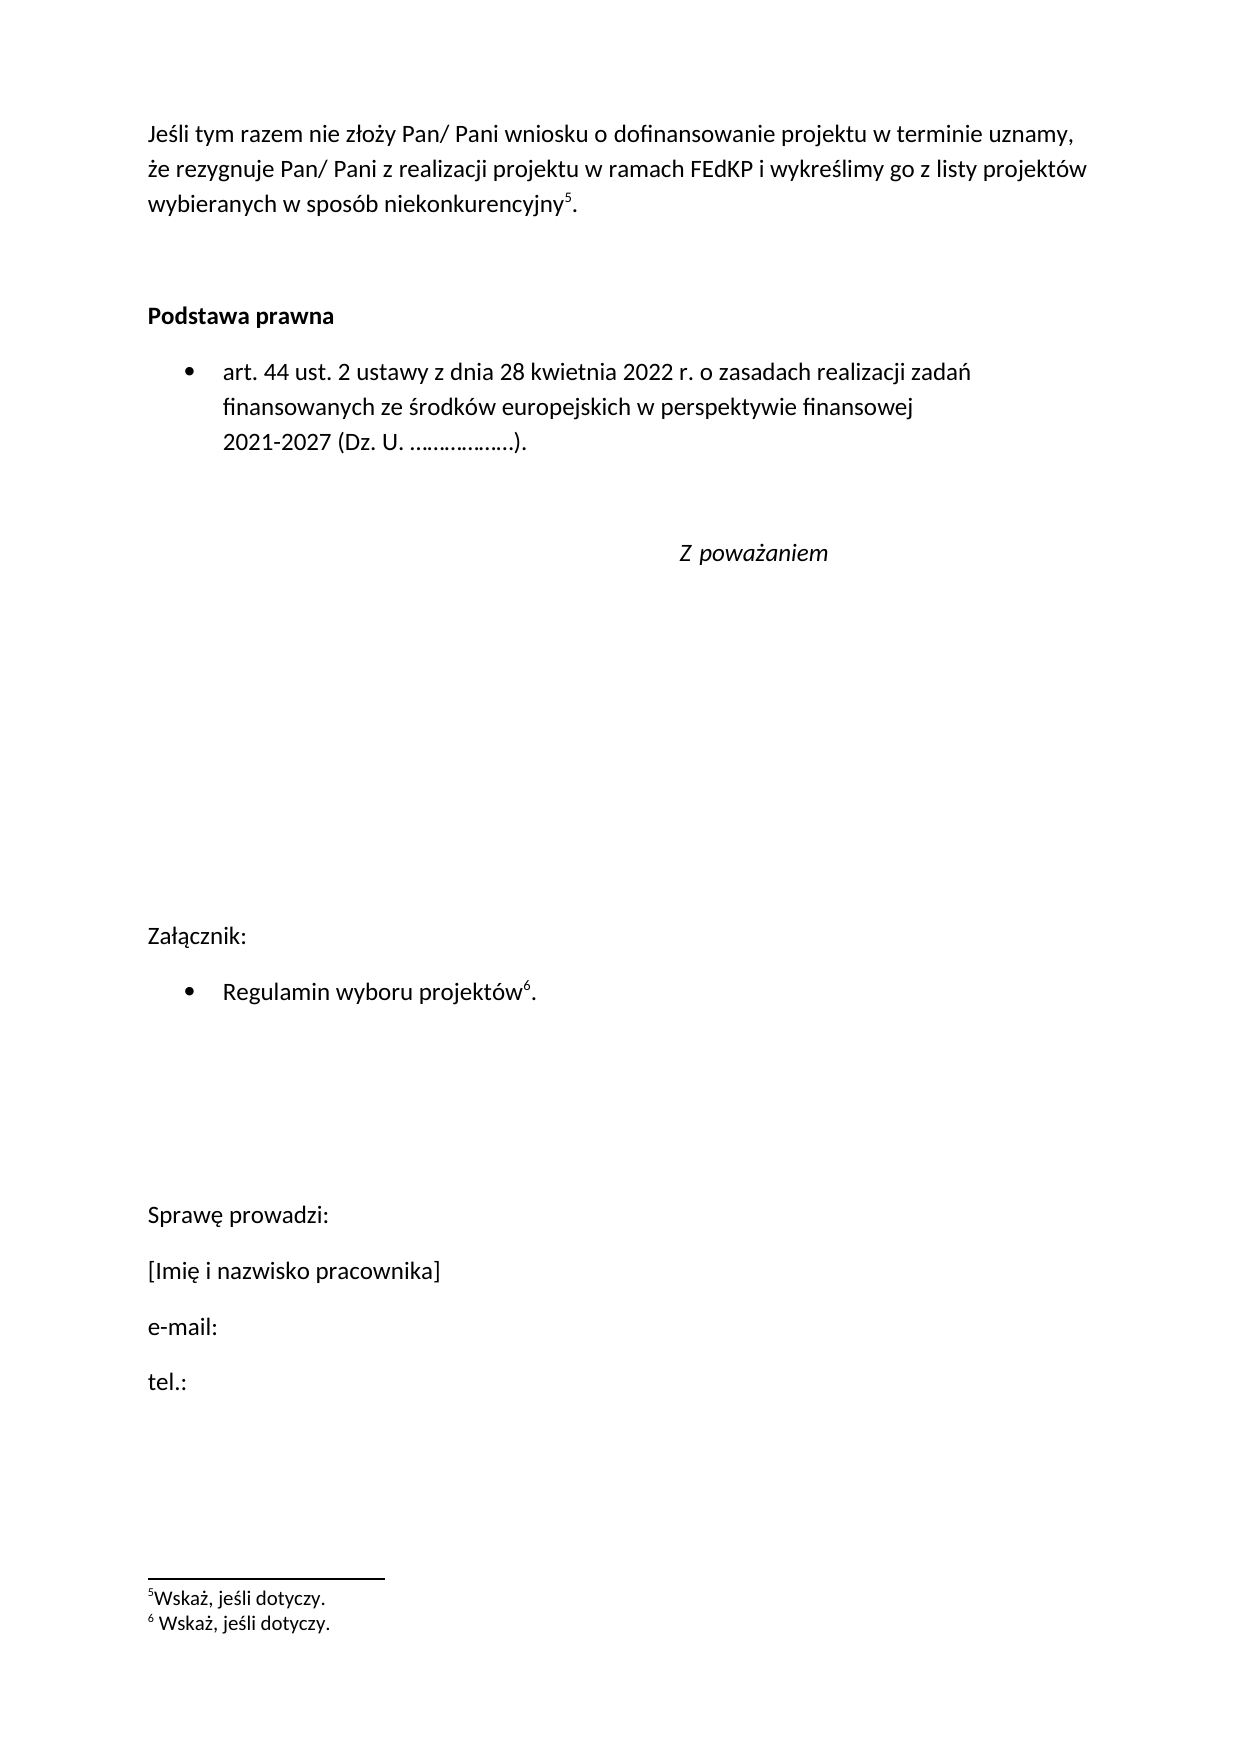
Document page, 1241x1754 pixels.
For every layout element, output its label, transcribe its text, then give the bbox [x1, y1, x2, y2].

text Sprawę prowadzi: [148, 1199, 1092, 1229]
text Załącznik: [148, 920, 1092, 950]
text Jeśli tym razem nie złoży Pan/ Pani wniosku o dofinansowanie projektu w terminie uznamy, że rezygnuje Pan/ Pani z realizacji projektu w ramach FEdKP i wykreślimy go z listy projektów wybieranych w sposób niekonkurencyjny. [148, 118, 1092, 219]
text tel.: [148, 1366, 1092, 1397]
text [Imię i nazwisko pracownika] [148, 1255, 1092, 1285]
text Z poważaniem [679, 537, 1092, 568]
list Regulamin wyboru projektów. [185, 976, 1092, 1006]
text e-mail: [148, 1311, 1092, 1341]
list art. 44 ust. 2 ustawy z dnia 28 kwietnia 2022 r. o zasadach realizacji zadań finansowanych ze środków europejskich w perspektywie finansowej 2021-2027 (Dz. U. ………………). [185, 356, 1092, 456]
text Podstawa prawna [148, 300, 1092, 330]
